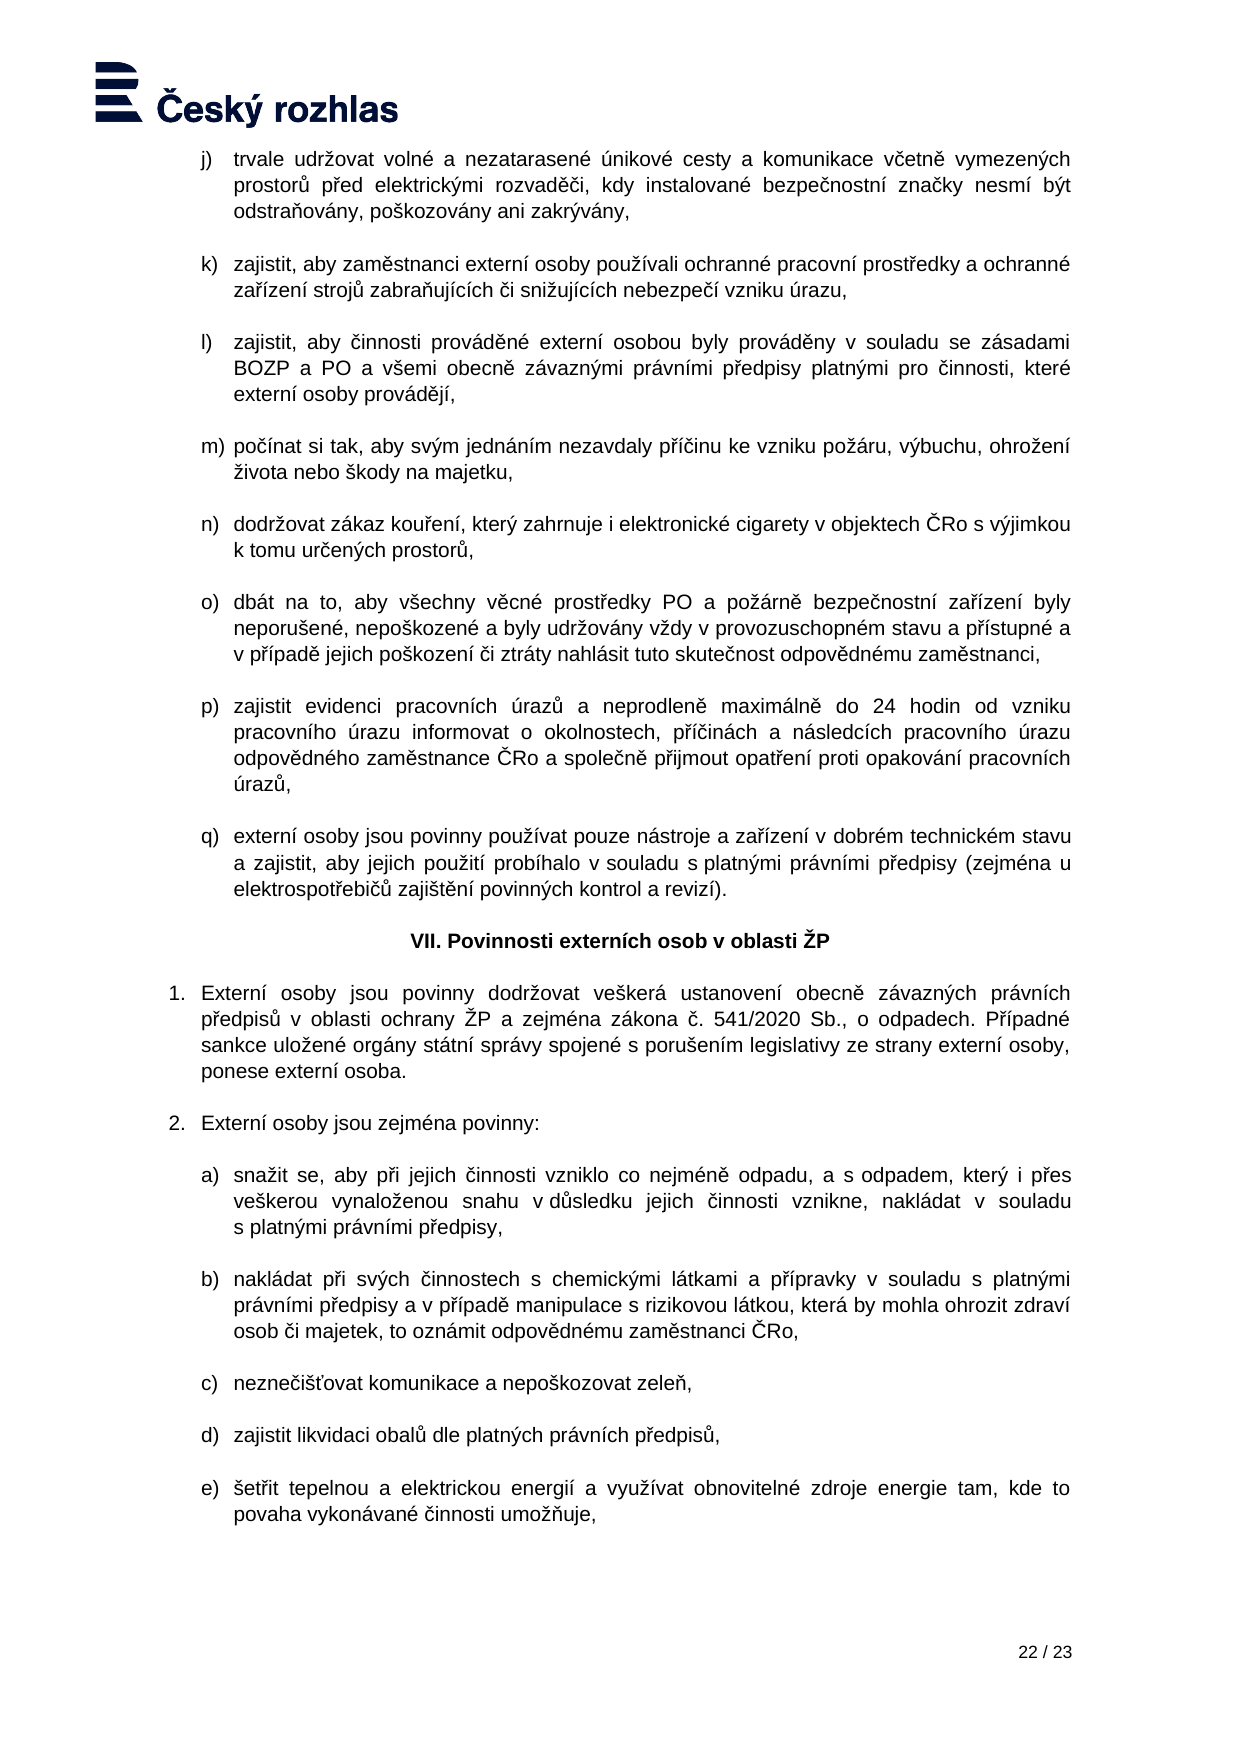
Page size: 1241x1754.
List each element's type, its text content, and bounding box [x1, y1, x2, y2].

list počínat si tak, aby svým jednáním nezavdaly příčinu ke vzniku požáru, výbuchu, ohrožení života nebo škody na majetku, [201, 432, 1072, 484]
list Externí osoby jsou zejména povinny: [168, 1109, 1072, 1136]
list zajistit likvidaci obalů dle platných právních předpisů, [201, 1422, 1072, 1448]
list dbát na to, aby všechny věcné prostředky PO a požárně bezpečnostní zařízení byly neporušené, nepoškozené a byly udržovány vždy v provozuschopném stavu a přístupné a v případě jejich poškození či ztráty nahlásit tuto skutečnost odpovědnému zaměstnanci, [201, 589, 1072, 667]
list zajistit, aby zaměstnanci externí osoby používali ochranné pracovní prostředky a ochranné zařízení strojů zabraňujících či snižujících nebezpečí vzniku úrazu, [201, 250, 1072, 302]
list neznečišťovat komunikace a nepoškozovat zeleň, [201, 1370, 1072, 1396]
list Externí osoby jsou povinny dodržovat veškerá ustanovení obecně závazných právních předpisů v oblasti ochrany ŽP a zejména zákona č. 541/2020 Sb., o odpadech. Případné sankce uložené orgány státní správy spojené s porušením legislativy ze strany externí osoby, ponese externí osoba. [168, 979, 1072, 1083]
list zajistit, aby činnosti prováděné externí osobou byly prováděny v souladu se zásadami BOZP a PO a všemi obecně závaznými právními předpisy platnými pro činnosti, které externí osoby provádějí, [201, 328, 1072, 406]
list šetřit tepelnou a elektrickou energií a využívat obnovitelné zdroje energie tam, kde to povaha vykonávané činnosti umožňuje, [201, 1474, 1072, 1526]
picture [95, 62, 398, 128]
list trvale udržovat volné a nezatarasené únikové cesty a komunikace včetně vymezených prostorů před elektrickými rozvaděči, kdy instalované bezpečnostní značky nesmí být odstraňovány, poškozovány ani zakrývány, [201, 146, 1072, 224]
list zajistit evidenci pracovních úrazů a neprodleně maximálně do 24 hodin od vzniku pracovního úrazu informovat o okolnostech, příčinách a následcích pracovního úrazu odpovědného zaměstnance ČRo a společně přijmout opatření proti opakování pracovních úrazů, [201, 693, 1072, 797]
list nakládat při svých činnostech s chemickými látkami a přípravky v souladu s platnými právními předpisy a v případě manipulace s rizikovou látkou, která by mohla ohrozit zdraví osob či majetek, to oznámit odpovědnému zaměstnanci ČRo, [201, 1266, 1072, 1344]
list externí osoby jsou povinny používat pouze nástroje a zařízení v dobrém technickém stavu a zajistit, aby jejich použití probíhalo v souladu s platnými právními předpisy (zejména u elektrospotřebičů zajištění povinných kontrol a revizí). [201, 823, 1072, 901]
list dodržovat zákaz kouření, který zahrnuje i elektronické cigarety v objektech ČRo s výjimkou k tomu určených prostorů, [201, 511, 1072, 563]
list snažit se, aby při jejich činnosti vzniklo co nejméně odpadu, a s odpadem, který i přes veškerou vynaloženou snahu v důsledku jejich činnosti vznikne, nakládat v souladu s platnými právními předpisy, [201, 1162, 1072, 1240]
subtitle Povinnosti externích osob v oblasti ŽP [168, 927, 1072, 953]
